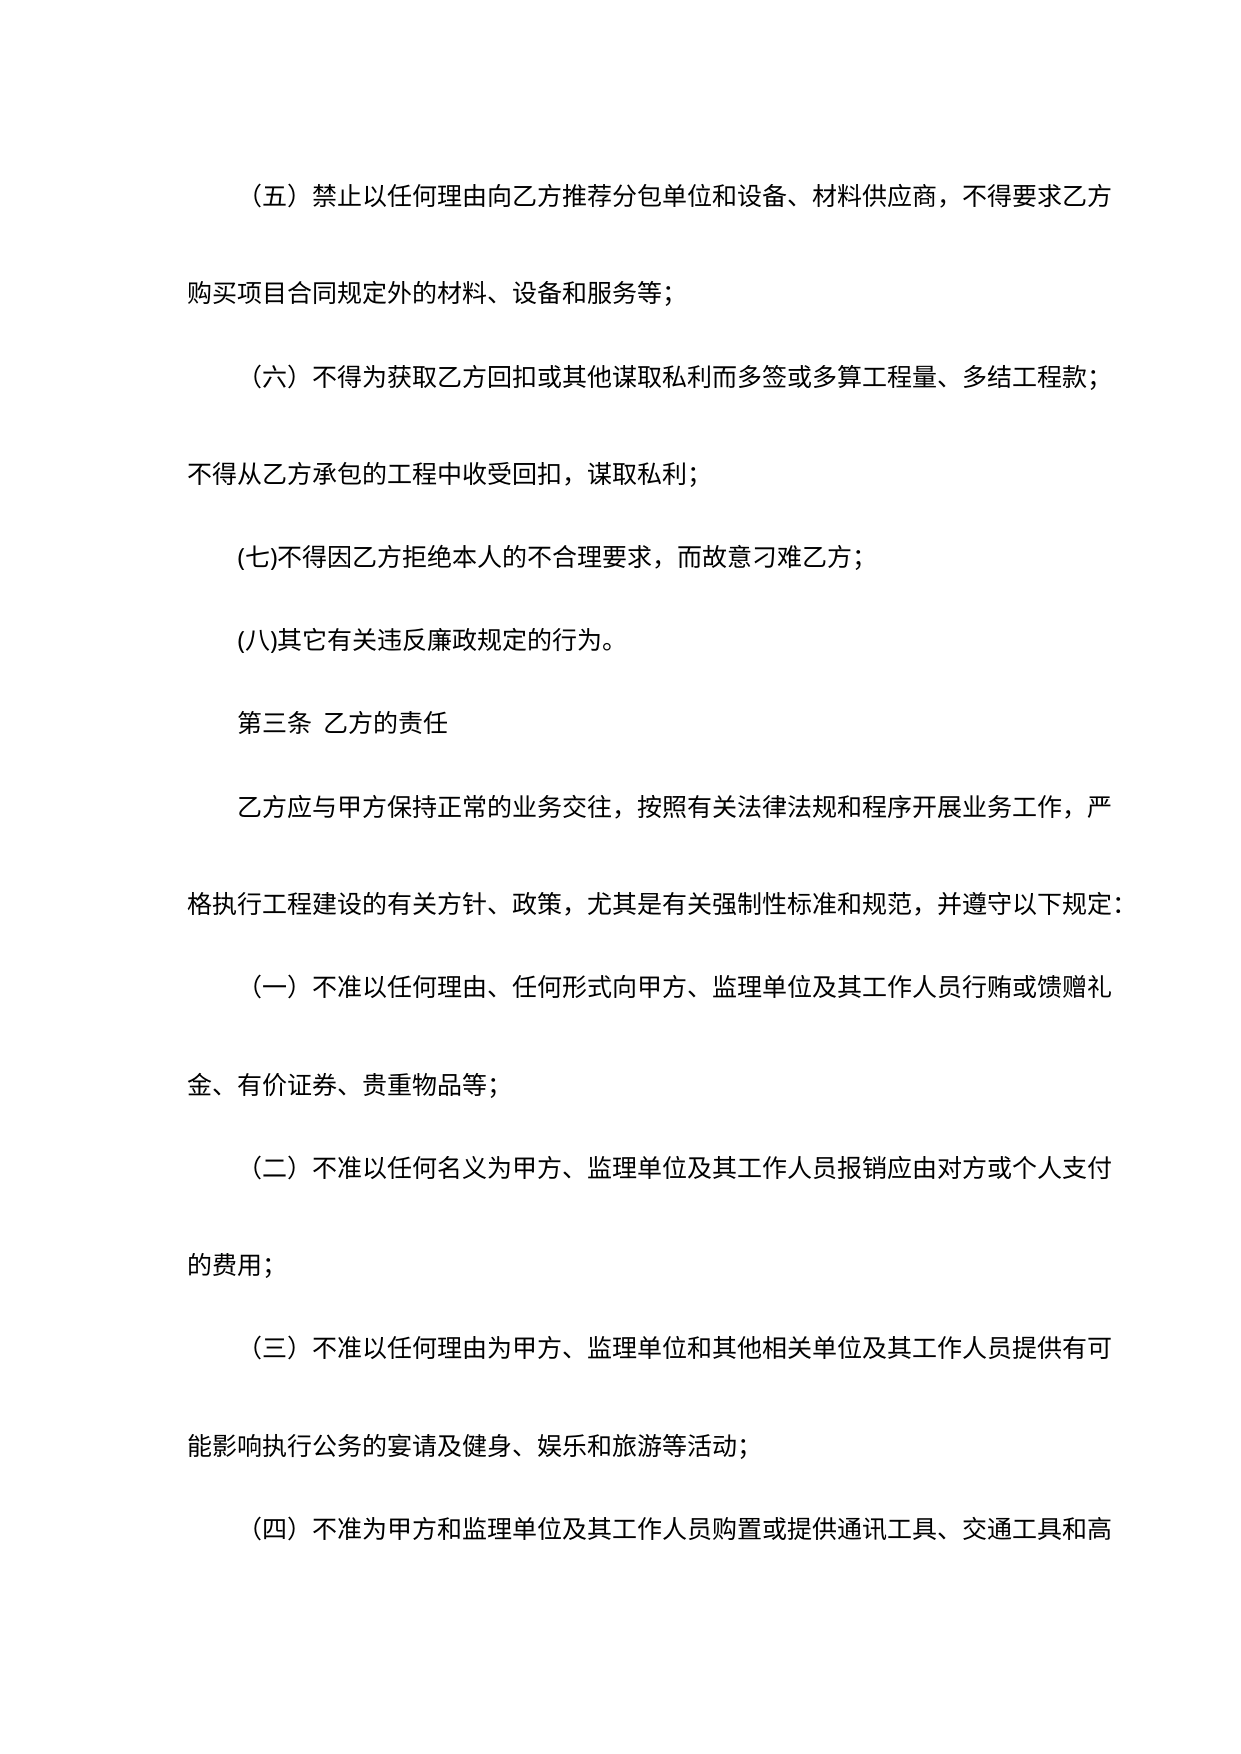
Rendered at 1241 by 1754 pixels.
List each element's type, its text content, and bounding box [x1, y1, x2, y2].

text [187, 1495, 1112, 1560]
text 第三条 乙方的责任 [187, 689, 1112, 754]
text （五）禁止以任何理由向乙方推荐分包单位和设备、材料供应商，不得要求乙方购买项目合同规定外的材料、设备和服务等； [187, 162, 1112, 324]
text （六）不得为获取乙方回扣或其他谋取私利而多签或多算工程量、多结工程款；不得从乙方承包的工程中收受回扣，谋取私利； [187, 343, 1112, 505]
text (七)不得因乙方拒绝本人的不合理要求，而故意刁难乙方； [187, 523, 1112, 588]
text 乙方应与甲方保持正常的业务交往，按照有关法律法规和程序开展业务工作，严格执行工程建设的有关方针、政策，尤其是有关强制性标准和规范，并遵守以下规定： [187, 773, 1112, 935]
text （二）不准以任何名义为甲方、监理单位及其工作人员报销应由对方或个人支付的费用； [187, 1134, 1112, 1296]
text （一）不准以任何理由、任何形式向甲方、监理单位及其工作人员行贿或馈赠礼金、有价证券、贵重物品等； [187, 953, 1112, 1116]
text (八)其它有关违反廉政规定的行为。 [187, 606, 1112, 671]
text （三）不准以任何理由为甲方、监理单位和其他相关单位及其工作人员提供有可能影响执行公务的宴请及健身、娱乐和旅游等活动； [187, 1314, 1112, 1477]
